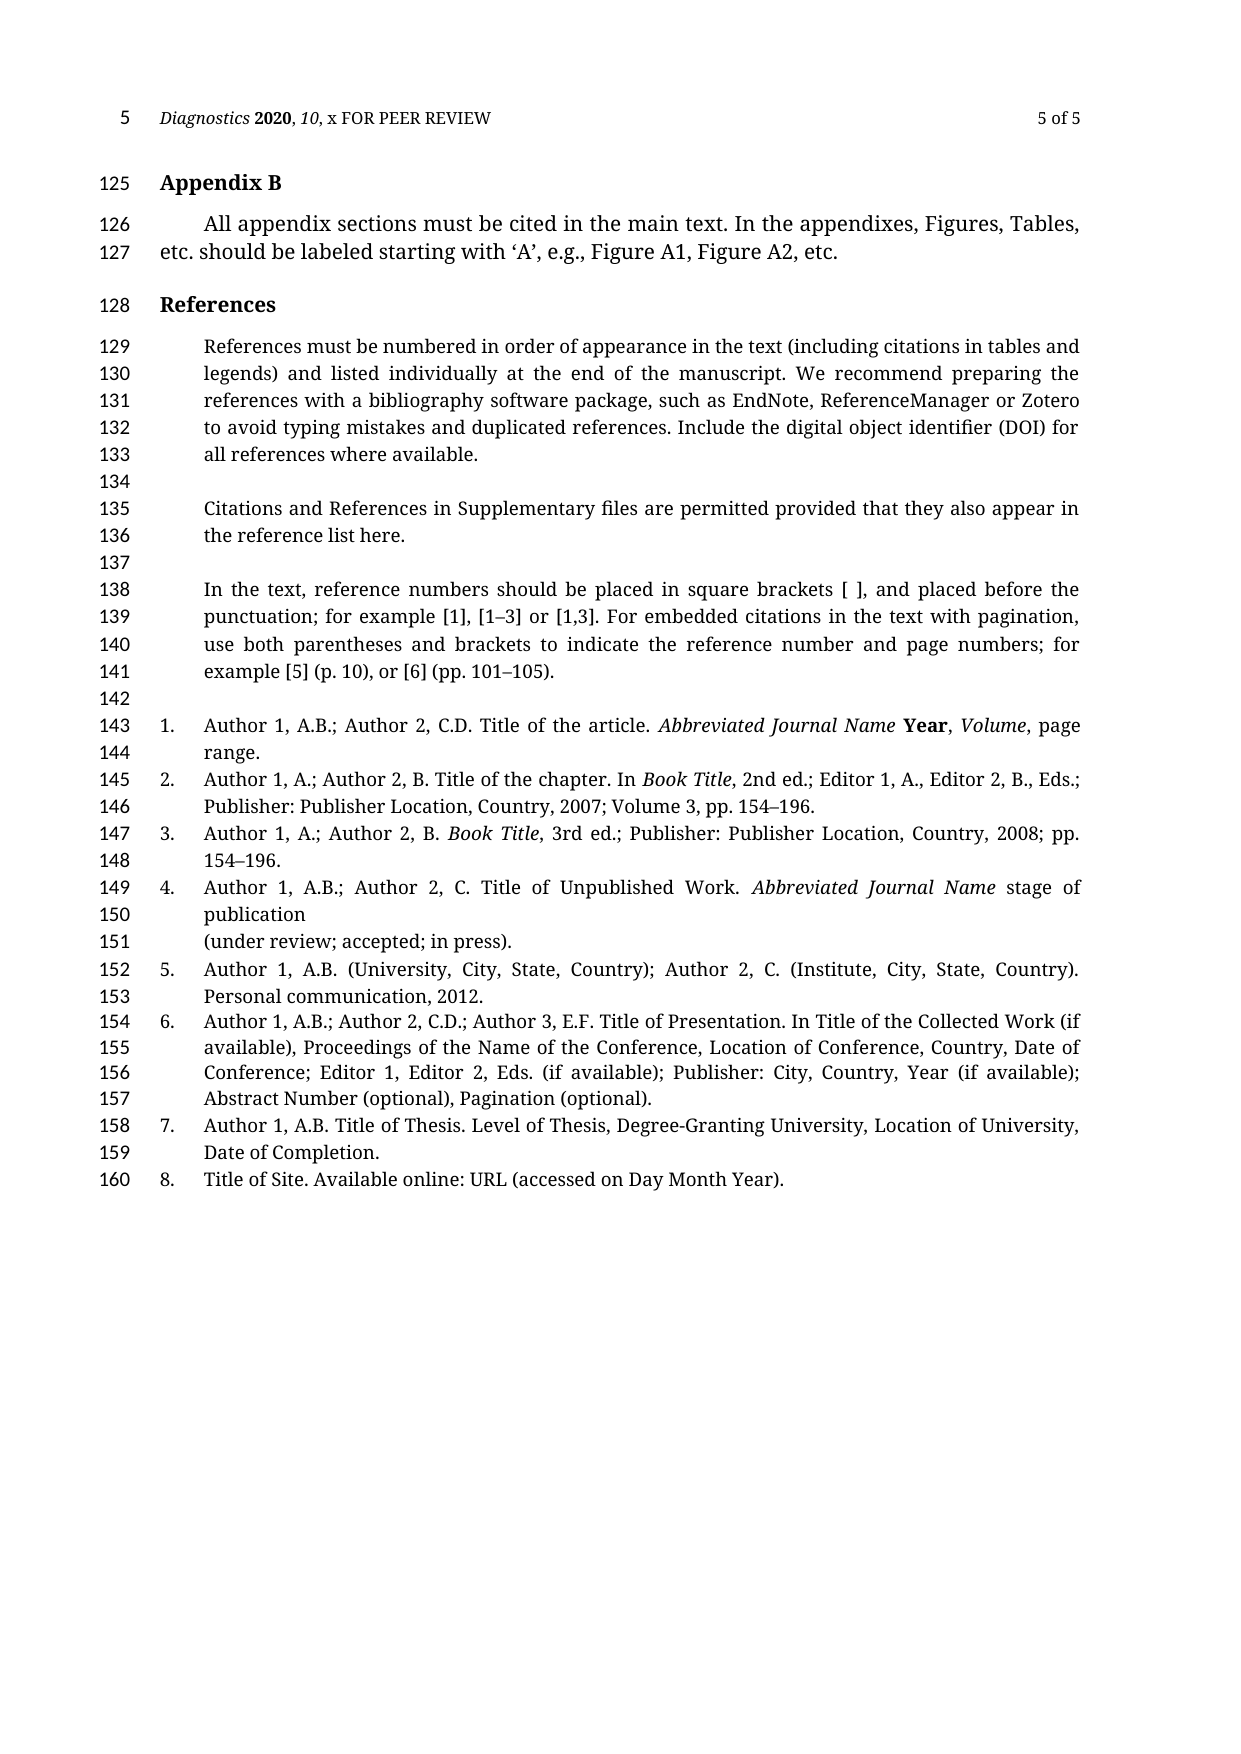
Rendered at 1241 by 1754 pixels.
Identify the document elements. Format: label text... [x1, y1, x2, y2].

text Author 1, A.B. Title of Thesis. Level of Thesis, Degree-Granting University, Location of University, Date of Completion. [159, 1111, 1081, 1165]
text Author 1, A.B.; Author 2, C.D.; Author 3, E.F. Title of Presentation. In Title of the Collected Work (if available), Proceedings of the Name of the Conference, Location of Conference, Country, Date of Conference; Editor 1, Editor 2, Eds. (if available); Publisher: City, Country, Year (if available); Abstract Number (optional), Pagination (optional). [159, 1008, 1081, 1111]
text Author 1, A.B.; Author 2, C. Title of Unpublished Work. Abbreviated Journal Name stage of publication (under review; accepted; in press). [159, 873, 1081, 954]
list Author 1, A.; Author 2, B. Book Title, 3rd ed.; Publisher: Publisher Location, Country, 2008; pp. 154–196. [159, 819, 1081, 873]
subtitle References [159, 291, 1081, 319]
text Title of Site. Available online: URL (accessed on Day Month Year). [159, 1165, 1081, 1192]
list In the text, reference numbers should be placed in square brackets [ ], and placed before the punctuation; for example [1], [1–3] or [1,3]. For embedded citations in the text with pagination, use both parentheses and brackets to indicate the reference number and page numbers; for example [5] (p. 10), or [6] (pp. 101–105). [204, 575, 1081, 683]
subtitle Appendix B [159, 168, 1081, 196]
text Author 1, A.B. (University, City, State, Country); Author 2, C. (Institute, City, State, Country). Personal communication, 2012. [159, 954, 1081, 1008]
list Citations and References in Supplementary files are permitted provided that they also appear in the reference list here. [204, 494, 1081, 548]
list References must be numbered in order of appearance in the text (including citations in tables and legends) and listed individually at the end of the manuscript. We recommend preparing the references with a bibliography software package, such as EndNote, ReferenceManager or Zotero to avoid typing mistakes and duplicated references. Include the digital object identifier (DOI) for all references where available. [204, 331, 1081, 467]
list Author 1, A.B.; Author 2, C.D. Title of the article. Abbreviated Journal Name Year, Volume, page range. [159, 711, 1081, 765]
list Author 1, A.; Author 2, B. Title of the chapter. In Book Title, 2nd ed.; Editor 1, A., Editor 2, B., Eds.; Publisher: Publisher Location, Country, 2007; Volume 3, pp. 154–196. [159, 765, 1081, 819]
text All appendix sections must be cited in the main text. In the appendixes, Figures, Tables, etc. should be labeled starting with ‘A’, e.g., Figure A1, Figure A2, etc. [159, 209, 1081, 266]
